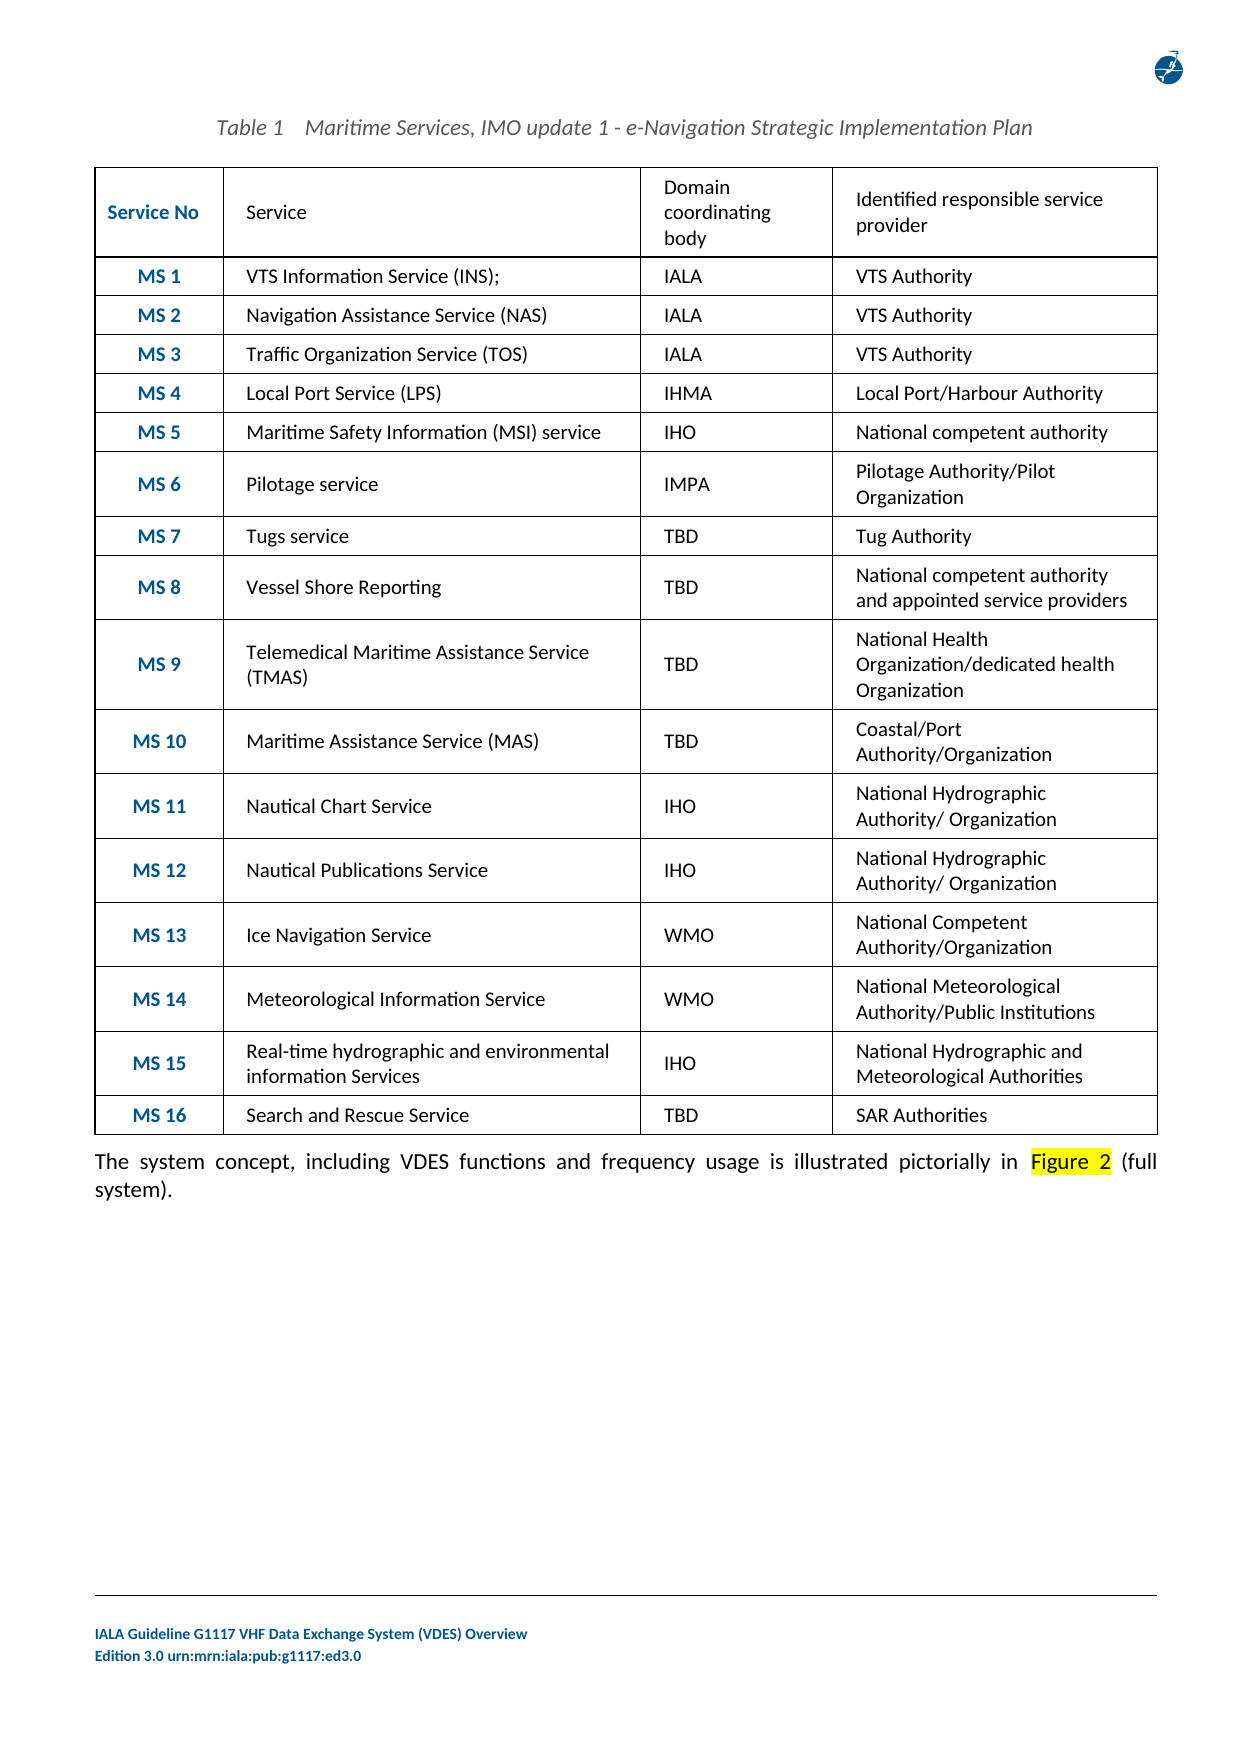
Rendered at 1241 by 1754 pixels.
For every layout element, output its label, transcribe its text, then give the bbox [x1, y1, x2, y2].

table_cell IMPA [641, 452, 832, 516]
table_cell Tug Authority [833, 517, 1157, 554]
table_cell IHO [641, 839, 832, 902]
table_cell MS 11 [96, 774, 223, 837]
table_header Domain coordinating body [641, 168, 832, 256]
table_cell Vessel Shore Reporting [224, 556, 640, 619]
table_cell Nautical Publications Service [224, 839, 640, 902]
text The system concept, including VDES functions and frequency usage is illustrated pictorially in Figure 2 (full system). [94, 1147, 1157, 1203]
picture [1123, 0, 1241, 119]
table_cell Pilotage Authority/Pilot Organization [833, 452, 1157, 516]
table_cell IHO [641, 413, 832, 451]
table_cell Meteorological Information Service [224, 967, 640, 1031]
table_cell National competent authority [833, 413, 1157, 451]
table_cell Nautical Chart Service [224, 774, 640, 837]
table_cell IHO [641, 1032, 832, 1095]
table_cell MS 1 [96, 258, 223, 295]
table_cell IALA [641, 335, 832, 373]
table_cell National Competent Authority/Organization [833, 903, 1157, 966]
table_cell Ice Navigation Service [224, 903, 640, 966]
table_cell MS 7 [96, 517, 223, 554]
table_cell MS 6 [96, 452, 223, 516]
table_cell Navigation Assistance Service (NAS) [224, 296, 640, 334]
table_cell SAR Authorities [833, 1096, 1157, 1134]
table_cell MS 5 [96, 413, 223, 451]
text Maritime Services, IMO update 1 - e-Navigation Strategic Implementation Plan [94, 113, 1157, 142]
table_cell MS 12 [96, 839, 223, 902]
table_cell WMO [641, 903, 832, 966]
table_cell Local Port/Harbour Authority [833, 374, 1157, 412]
table_cell MS 15 [96, 1032, 223, 1095]
table_cell Maritime Assistance Service (MAS) [224, 710, 640, 773]
table_cell WMO [641, 967, 832, 1031]
table_cell MS 10 [96, 710, 223, 773]
table_cell MS 8 [96, 556, 223, 619]
table_cell Local Port Service (LPS) [224, 374, 640, 412]
table_cell VTS Authority [833, 296, 1157, 334]
table_cell MS 14 [96, 967, 223, 1031]
table_cell National competent authority and appointed service providers [833, 556, 1157, 619]
table_cell TBD [641, 710, 832, 773]
table_cell National Hydrographic and Meteorological Authorities [833, 1032, 1157, 1095]
table_header Identified responsible service provider [833, 168, 1157, 256]
table_cell IALA [641, 258, 832, 295]
table_header Service No [96, 168, 223, 256]
table_cell Maritime Safety Information (MSI) service [224, 413, 640, 451]
table_cell IALA [641, 296, 832, 334]
table_cell Tugs service [224, 517, 640, 554]
table_cell VTS Authority [833, 258, 1157, 295]
table_cell Coastal/Port Authority/Organization [833, 710, 1157, 773]
table_cell VTS Information Service (INS); [224, 258, 640, 295]
table_cell MS 4 [96, 374, 223, 412]
table_header Service [224, 168, 640, 256]
table_cell National Health Organization/dedicated health Organization [833, 620, 1157, 709]
table_cell IHO [641, 774, 832, 837]
table_cell MS 2 [96, 296, 223, 334]
table_cell IHMA [641, 374, 832, 412]
table_cell Traffic Organization Service (TOS) [224, 335, 640, 373]
table_cell MS 16 [96, 1096, 223, 1134]
table_cell Telemedical Maritime Assistance Service (TMAS) [224, 620, 640, 709]
table_cell TBD [641, 620, 832, 709]
table_cell MS 13 [96, 903, 223, 966]
table_cell National Hydrographic Authority/ Organization [833, 774, 1157, 837]
table_cell TBD [641, 517, 832, 554]
table_cell Search and Rescue Service [224, 1096, 640, 1134]
table_cell Pilotage service [224, 452, 640, 516]
table_cell TBD [641, 556, 832, 619]
table_cell TBD [641, 1096, 832, 1134]
table_cell National Meteorological Authority/Public Institutions [833, 967, 1157, 1031]
table_cell VTS Authority [833, 335, 1157, 373]
table_cell Real-time hydrographic and environmental information Services [224, 1032, 640, 1095]
table_cell National Hydrographic Authority/ Organization [833, 839, 1157, 902]
table_cell MS 3 [96, 335, 223, 373]
table_cell MS 9 [96, 620, 223, 709]
